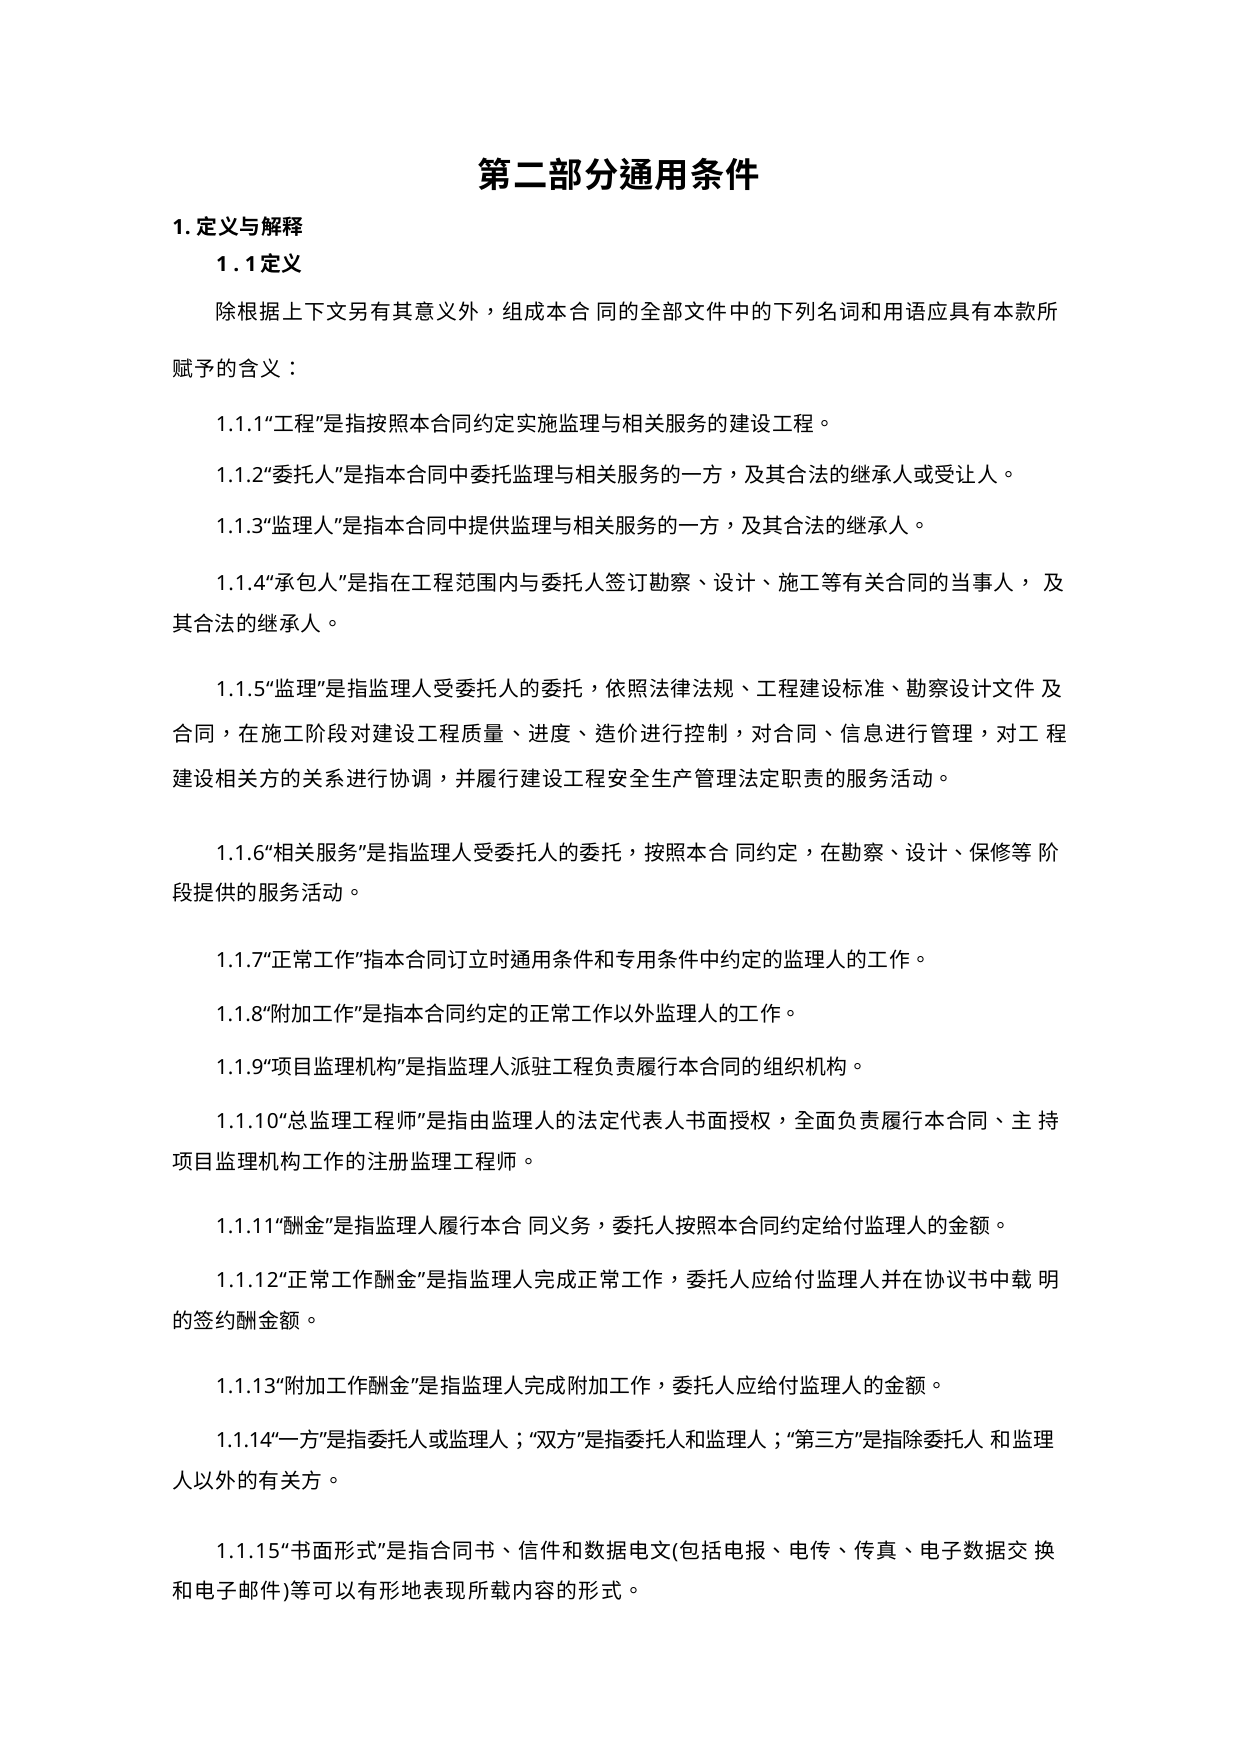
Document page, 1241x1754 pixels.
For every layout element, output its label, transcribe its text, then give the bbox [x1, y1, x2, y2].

text 除根据上下文另有其意义外，组成本合 同的全部文件中的下列名词和用语应具有本款所 赋予的含义： [172, 297, 1064, 382]
text 1.1.9“项目监理机构”是指监理人派驻工程负责履行本合同的组织机构。 [216, 1054, 1070, 1080]
text 1.1.4“承包人”是指在工程范围内与委托人签订勘察、设计、施工等有关合同的当事人， 及其合法的继承人。 [172, 568, 1070, 637]
text 1.1.5“监理”是指监理人受委托人的委托，依照法律法规、工程建设标准、勘察设计文件 及合同，在施工阶段对建设工程质量、进度、造价进行控制，对合同、信息进行管理，对工 程建设相关方的关系进行协调，并履行建设工程安全生产管理法定职责的服务活动。 [172, 674, 1068, 792]
text 第二部分通用条件 [477, 153, 1070, 196]
text 1.1.10“总监理工程师”是指由监理人的法定代表人书面授权，全面负责履行本合同、主 持项目监理机构工作的注册监理工程师。 [172, 1106, 1064, 1176]
text 1 . 1定义 [216, 250, 1070, 276]
text 1.1.12“正常工作酬金”是指监理人完成正常工作，委托人应给付监理人并在协议书中载 明的签约酬金额。 [172, 1265, 1064, 1334]
text 1.1.2“委托人”是指本合同中委托监理与相关服务的一方，及其合法的继承人或受让人。 [216, 462, 1070, 487]
text 1.1.3“监理人”是指本合同中提供监理与相关服务的一方，及其合法的继承人。 [216, 513, 1070, 538]
text 1.1.7“正常工作”指本合同订立时通用条件和专用条件中约定的监理人的工作。 [216, 946, 1070, 972]
text 1.1.13“附加工作酬金”是指监理人完成附加工作，委托人应给付监理人的金额。 [216, 1373, 1070, 1398]
text 1.1.8“附加工作”是指本合同约定的正常工作以外监理人的工作。 [216, 1000, 1070, 1027]
text 1.1.11“酬金”是指监理人履行本合 同义务，委托人按照本合同约定给付监理人的金额。 [216, 1213, 1070, 1238]
text 1.1.1“工程”是指按照本合同约定实施监理与相关服务的建设工程。 [216, 410, 1070, 436]
text 1. 定义与解释 [172, 214, 1070, 240]
text 1.1.6“相关服务”是指监理人受委托人的委托，按照本合 同约定，在勘察、设计、保修等 阶段提供的服务活动。 [172, 838, 1068, 907]
text 1.1.14“一方”是指委托人或监理人；“双方”是指委托人和监理人；“第三方”是指除委托人 和监理人以外的有关方。 [172, 1426, 1068, 1495]
text 1.1.15“书面形式”是指合同书、信件和数据电文(包括电报、电传、传真、电子数据交 换和电子邮件)等可以有形地表现所载内容的形式。 [172, 1536, 1064, 1604]
